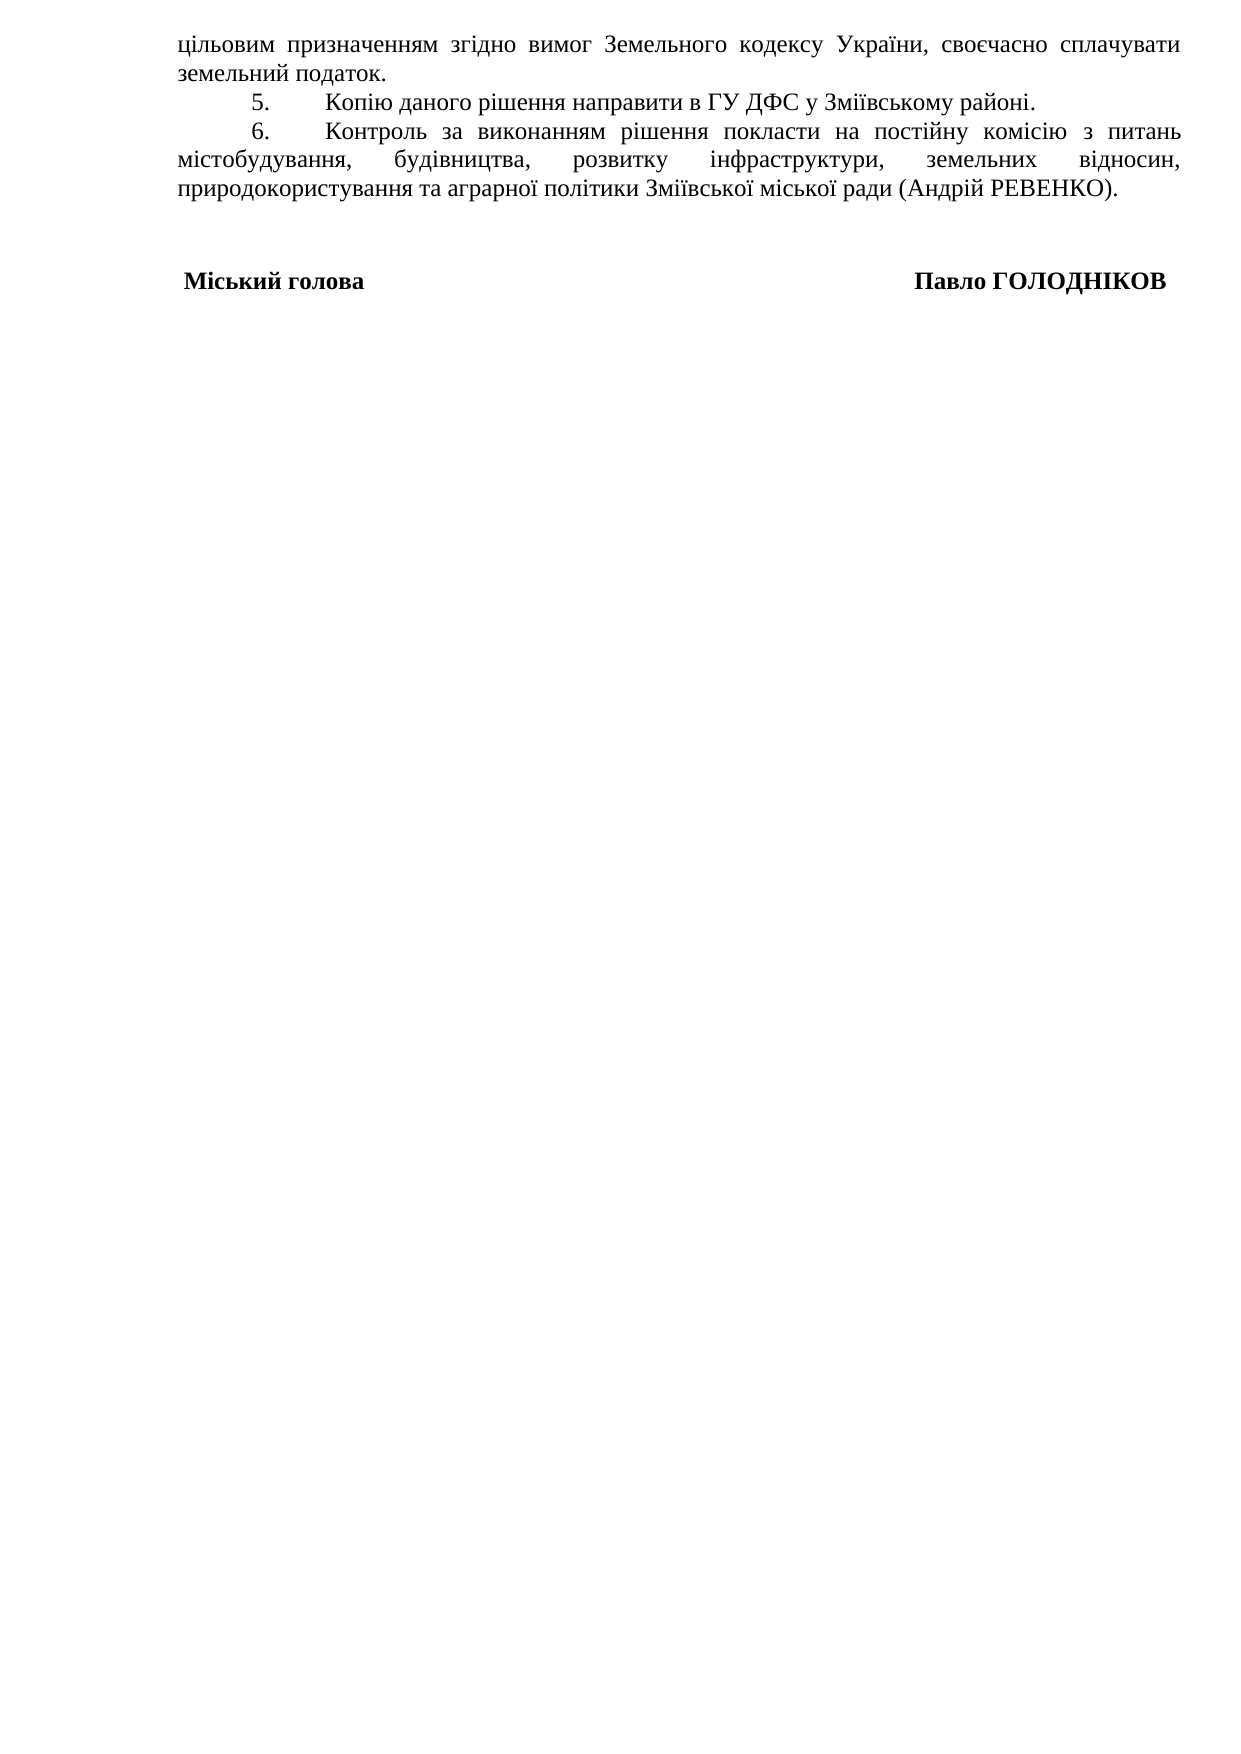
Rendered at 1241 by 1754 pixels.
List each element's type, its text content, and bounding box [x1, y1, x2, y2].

text Міський голова Павло ГОЛОДНІКОВ [177, 266, 1181, 295]
list Копію даного рішення направити в ГУ ДФС у Зміївському районі. [177, 87, 1181, 116]
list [177, 29, 1181, 87]
list Контроль за виконанням рішення покласти на постійну комісію з питань містобудування, будівництва, розвитку інфраструктури, земельних відносин, природокористування та аграрної політики Зміївської міської ради (Андрій РЕВЕНКО). [177, 116, 1181, 202]
